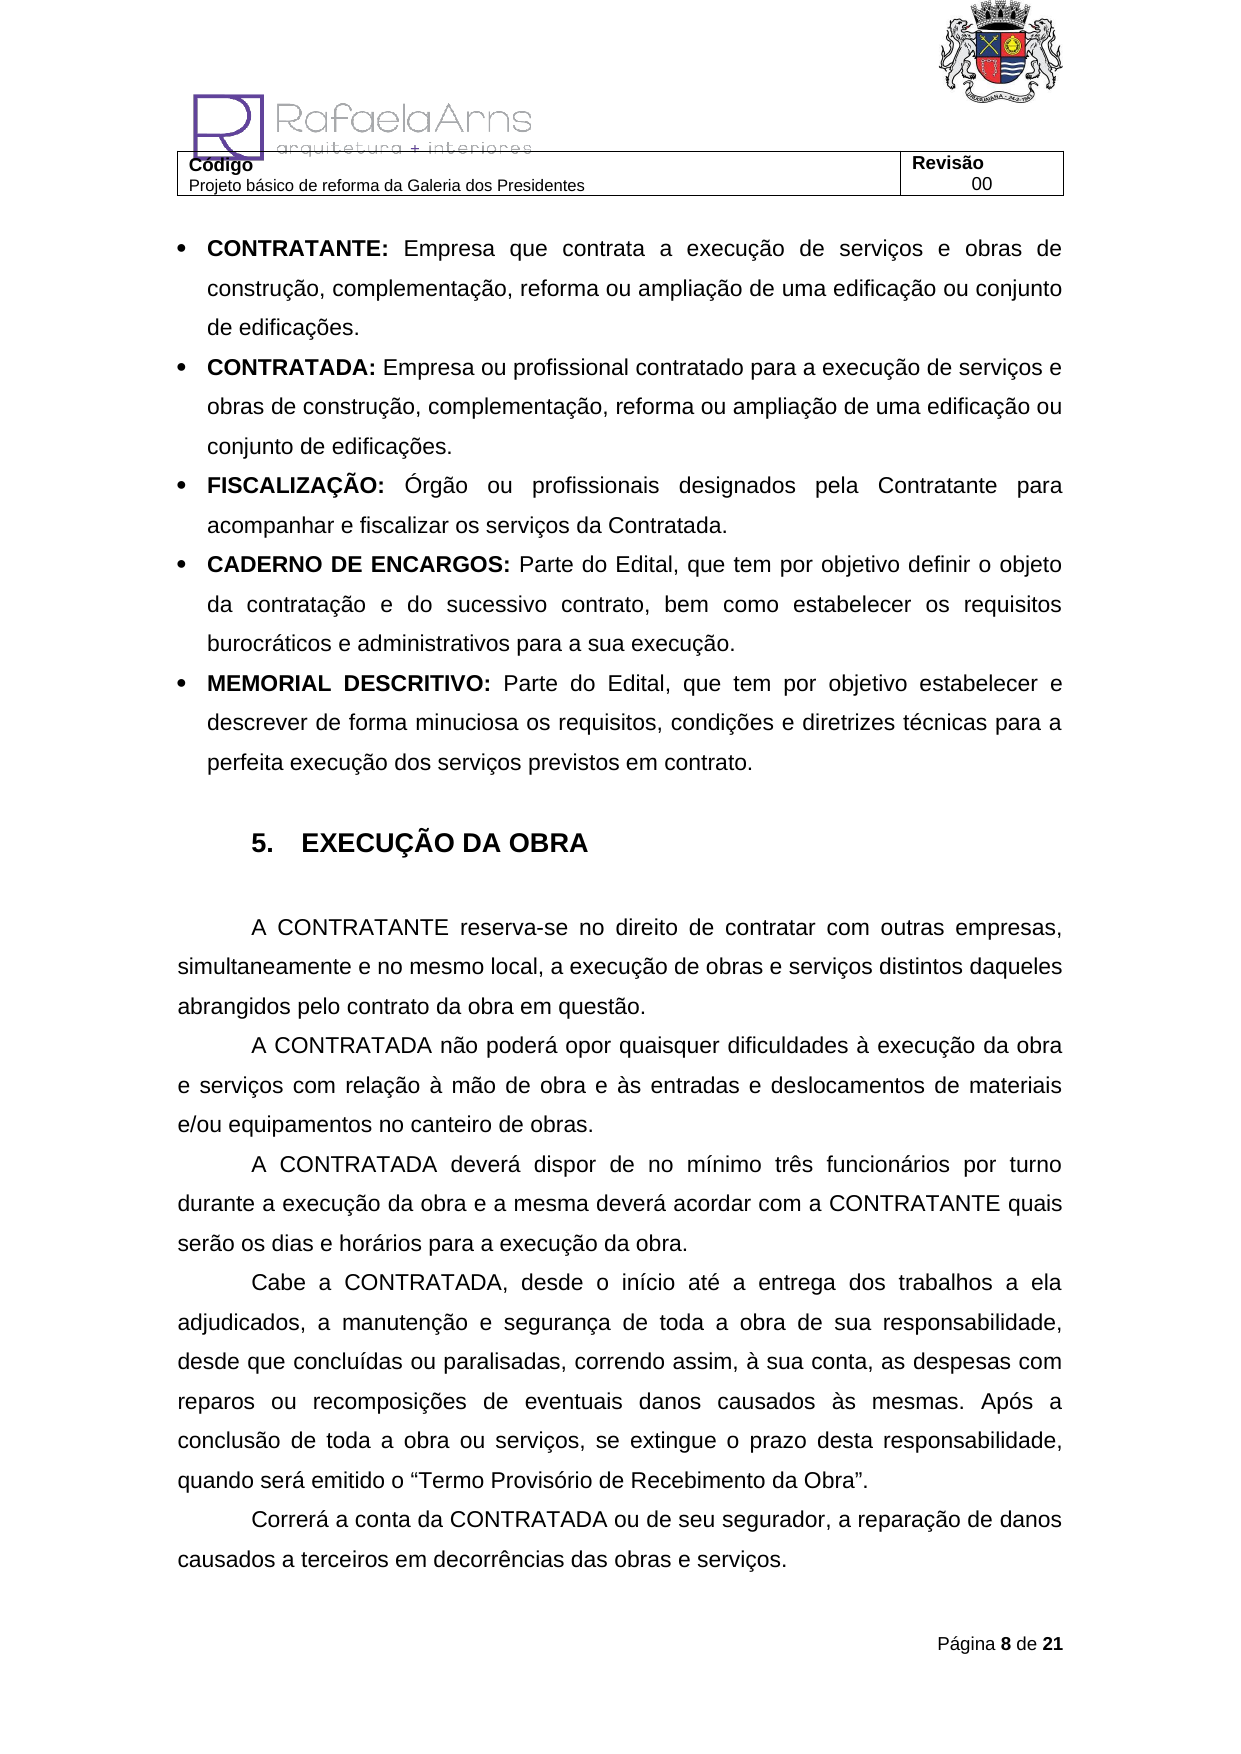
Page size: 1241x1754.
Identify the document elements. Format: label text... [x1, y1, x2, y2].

subtitle EXECUÇÃO DA OBRA [177, 827, 1063, 859]
text Cabe a CONTRATADA, desde o início até a entrega dos trabalhos a ela adjudicados, a manutenção e segurança de toda a obra de sua responsabilidade, desde que concluídas ou paralisadas, correndo assim, à sua conta, as despesas com reparos ou recomposições de eventuais danos causados às mesmas. Após a conclusão de toda a obra ou serviços, se extingue o prazo desta responsabilidade, quando será emitido o “Termo Provisório de Recebimento da Obra”. [177, 1269, 1063, 1493]
list CADERNO DE ENCARGOS: Parte do Edital, que tem por objetivo definir o objeto da contratação e do sucessivo contrato, bem como estabelecer os requisitos burocráticos e administrativos para a sua execução. [177, 551, 1063, 656]
list CONTRATADA: Empresa ou profissional contratado para a execução de serviços e obras de construção, complementação, reforma ou ampliação de uma edificação ou conjunto de edificações. [177, 354, 1063, 459]
text A CONTRATADA deverá dispor de no mínimo três funcionários por turno durante a execução da obra e a mesma deverá acordar com a CONTRATANTE quais serão os dias e horários para a execução da obra. [177, 1151, 1063, 1256]
picture [187, 152, 560, 163]
text A CONTRATANTE reserva-se no direito de contratar com outras empresas, simultaneamente e no mesmo local, a execução de obras e serviços distintos daqueles abrangidos pelo contrato da obra em questão. [177, 914, 1063, 1019]
text A CONTRATADA não poderá opor quaisquer dificuldades à execução da obra e serviços com relação à mão de obra e às entradas e deslocamentos de materiais e/ou equipamentos no canteiro de obras. [177, 1032, 1063, 1138]
text Correrá a conta da CONTRATADA ou de seu segurador, a reparação de danos causados a terceiros em decorrências das obras e serviços. [177, 1506, 1063, 1572]
picture [938, 0, 1063, 103]
list CONTRATANTE: Empresa que contrata a execução de serviços e obras de construção, complementação, reforma ou ampliação de uma edificação ou conjunto de edificações. [177, 235, 1063, 341]
list FISCALIZAÇÃO: Órgão ou profissionais designados pela Contratante para acompanhar e fiscalizar os serviços da Contratada. [177, 472, 1063, 538]
list MEMORIAL DESCRITIVO: Parte do Edital, que tem por objetivo estabelecer e descrever de forma minuciosa os requisitos, condições e diretrizes técnicas para a perfeita execução dos serviços previstos em contrato. [177, 669, 1063, 775]
picture [187, 86, 560, 151]
